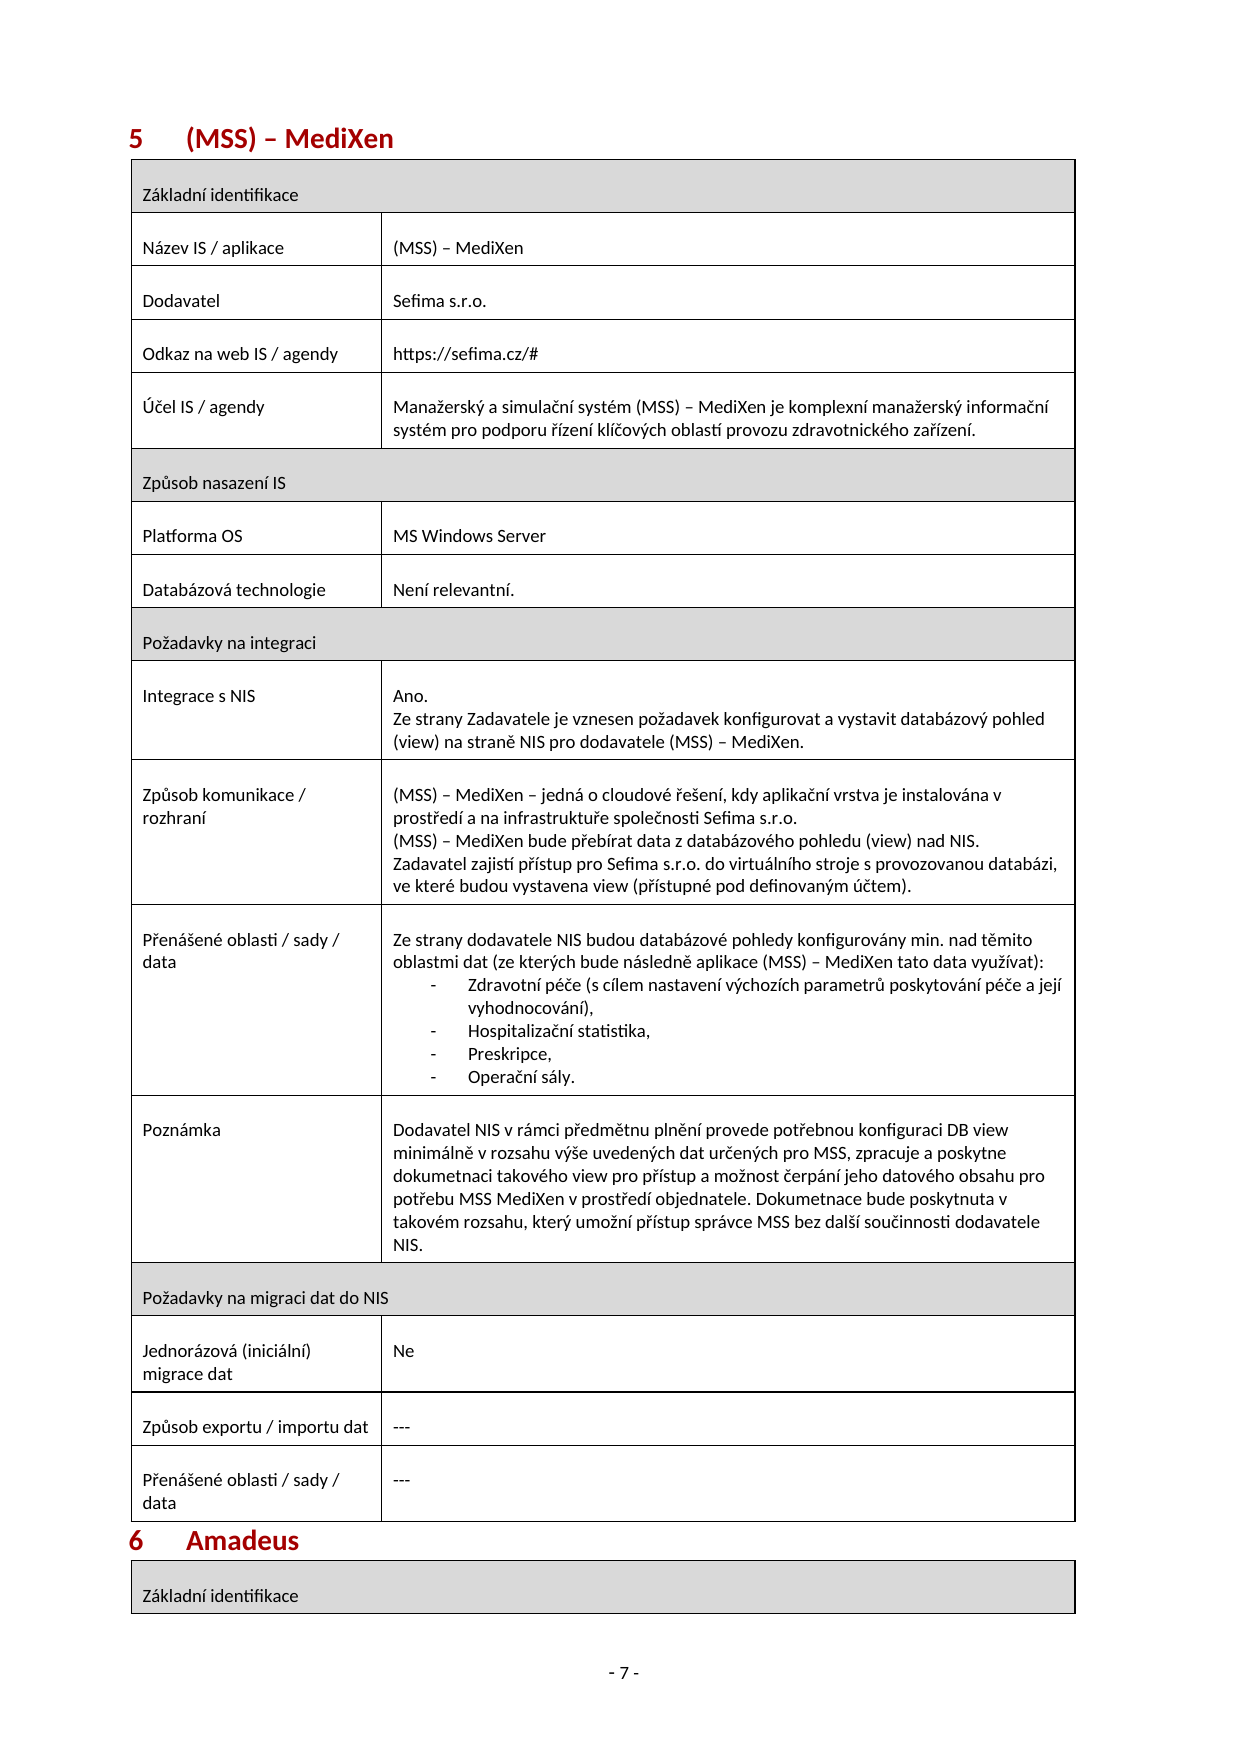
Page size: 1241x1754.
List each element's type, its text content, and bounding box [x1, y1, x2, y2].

table_cell Ze strany dodavatele NIS budou databázové pohledy konfigurovány min. nad těmito oblastmi dat (ze kterých bude následně aplikace (MSS) – MediXen tato data využívat): Zdravotní péče (s cílem nastavení výchozích parametrů poskytování péče a její vyhodnocování), Hospitalizační statistika, Preskripce, Operační sály. [382, 905, 1074, 1094]
table_cell Název IS / aplikace [132, 213, 381, 265]
table_cell Ano. Ze strany Zadavatele je vznesen požadavek konfigurovat a vystavit databázový pohled (view) na straně NIS pro dodavatele (MSS) – MediXen. [382, 661, 1074, 759]
table_cell Poznámka [132, 1096, 381, 1262]
table_cell Požadavky na integraci [132, 608, 1074, 660]
table_cell Požadavky na migraci dat do NIS [132, 1263, 1074, 1315]
table_cell Dodavatel [132, 266, 381, 318]
table_cell MS Windows Server [382, 502, 1074, 554]
table_cell Způsob nasazení IS [132, 449, 1074, 501]
table_cell Manažerský a simulační systém (MSS) – MediXen je komplexní manažerský informační systém pro podporu řízení klíčových oblastí provozu zdravotnického zařízení. [382, 373, 1074, 448]
table_cell Databázová technologie [132, 555, 381, 607]
table_cell Sefima s.r.o. [382, 266, 1074, 318]
table_cell (MSS) – MediXen [382, 213, 1074, 265]
table_cell Účel IS / agendy [132, 373, 381, 448]
table_cell --- [382, 1393, 1074, 1444]
table_cell Způsob komunikace / rozhraní [132, 760, 381, 904]
table_header Základní identifikace [132, 1561, 1074, 1613]
table_cell Není relevantní. [382, 555, 1074, 607]
subtitle 6 Amadeus [128, 1522, 1043, 1557]
table_cell Přenášené oblasti / sady / data [132, 1446, 381, 1521]
table_cell Přenášené oblasti / sady / data [132, 905, 381, 1094]
table_header Základní identifikace [132, 160, 1074, 212]
table_cell Způsob exportu / importu dat [132, 1393, 381, 1444]
table_cell Odkaz na web IS / agendy [132, 320, 381, 372]
subtitle 5 (MSS) – MediXen [128, 121, 1043, 156]
table_cell (MSS) – MediXen – jedná o cloudové řešení, kdy aplikační vrstva je instalována v prostředí a na infrastruktuře společnosti Sefima s.r.o. (MSS) – MediXen bude přebírat data z databázového pohledu (view) nad NIS. Zadavatel zajistí přístup pro Sefima s.r.o. do virtuálního stroje s provozovanou databázi, ve které budou vystavena view (přístupné pod definovaným účtem). [382, 760, 1074, 904]
table_cell --- [382, 1446, 1074, 1521]
table_cell Platforma OS [132, 502, 381, 554]
table_cell https://sefima.cz/# [382, 320, 1074, 372]
table_cell Jednorázová (iniciální) migrace dat [132, 1316, 381, 1391]
table_cell Dodavatel NIS v rámci předmětnu plnění provede potřebnou konfiguraci DB view minimálně v rozsahu výše uvedených dat určených pro MSS, zpracuje a poskytne dokumetnaci takového view pro přístup a možnost čerpání jeho datového obsahu pro potřebu MSS MediXen v prostředí objednatele. Dokumetnace bude poskytnuta v takovém rozsahu, který umožní přístup správce MSS bez další součinnosti dodavatele NIS. [382, 1096, 1074, 1262]
table_cell Ne [382, 1316, 1074, 1391]
table_cell Integrace s NIS [132, 661, 381, 759]
